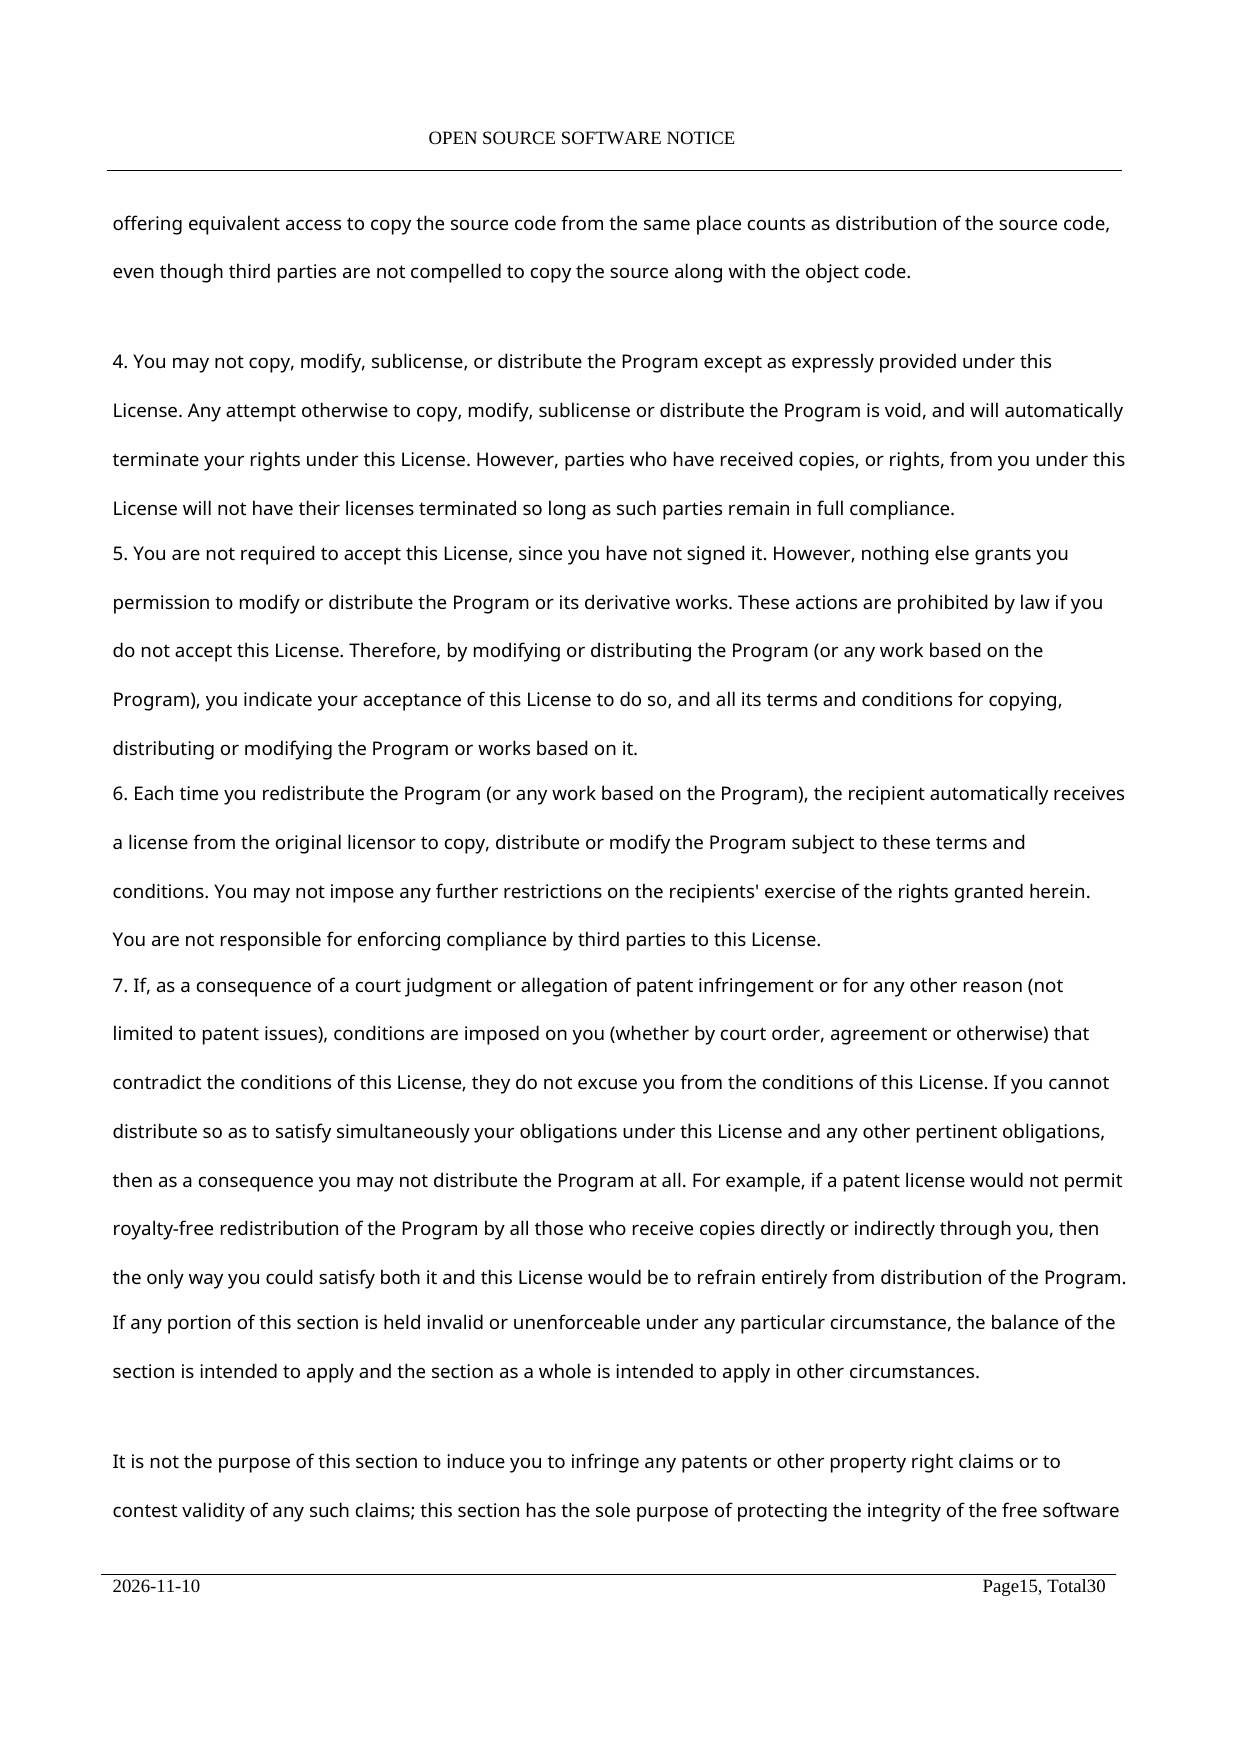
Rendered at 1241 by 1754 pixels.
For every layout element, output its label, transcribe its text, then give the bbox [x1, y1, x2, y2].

text If any portion of this section is held invalid or unenforceable under any particular circumstance, the balance of the section is intended to apply and the section as a whole is intended to apply in other circumstances. [112, 1306, 1128, 1387]
text 7. If, as a consequence of a court judgment or allegation of patent infringement or for any other reason (not limited to patent issues), conditions are imposed on you (whether by court order, agreement or otherwise) that contradict the conditions of this License, they do not excuse you from the conditions of this License. If you cannot distribute so as to satisfy simultaneously your obligations under this License and any other pertinent obligations, then as a consequence you may not distribute the Program at all. For example, if a patent license would not permit royalty-free redistribution of the Program by all those who receive copies directly or indirectly through you, then the only way you could satisfy both it and this License would be to refrain entirely from distribution of the Program. [112, 968, 1128, 1293]
text 6. Each time you redistribute the Program (or any work based on the Program), the recipient automatically receives a license from the original licensor to copy, distribute or modify the Program subject to these terms and conditions. You may not impose any further restrictions on the recipients' exercise of the rights granted herein. You are not responsible for enforcing compliance by third parties to this License. [112, 777, 1128, 956]
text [112, 206, 1128, 288]
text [112, 1445, 1128, 1527]
text 5. You are not required to accept this License, since you have not signed it. However, nothing else grants you permission to modify or distribute the Program or its derivative works. These actions are prohibited by law if you do not accept this License. Therefore, by modifying or distributing the Program (or any work based on the Program), you indicate your acceptance of this License to do so, and all its terms and conditions for copying, distributing or modifying the Program or works based on it. [112, 537, 1128, 764]
text 4. You may not copy, modify, sublicense, or distribute the Program except as expressly provided under this License. Any attempt otherwise to copy, modify, sublicense or distribute the Program is void, and will automatically terminate your rights under this License. However, parties who have received copies, or rights, from you under this License will not have their licenses terminated so long as such parties remain in full compliance. [112, 345, 1128, 524]
